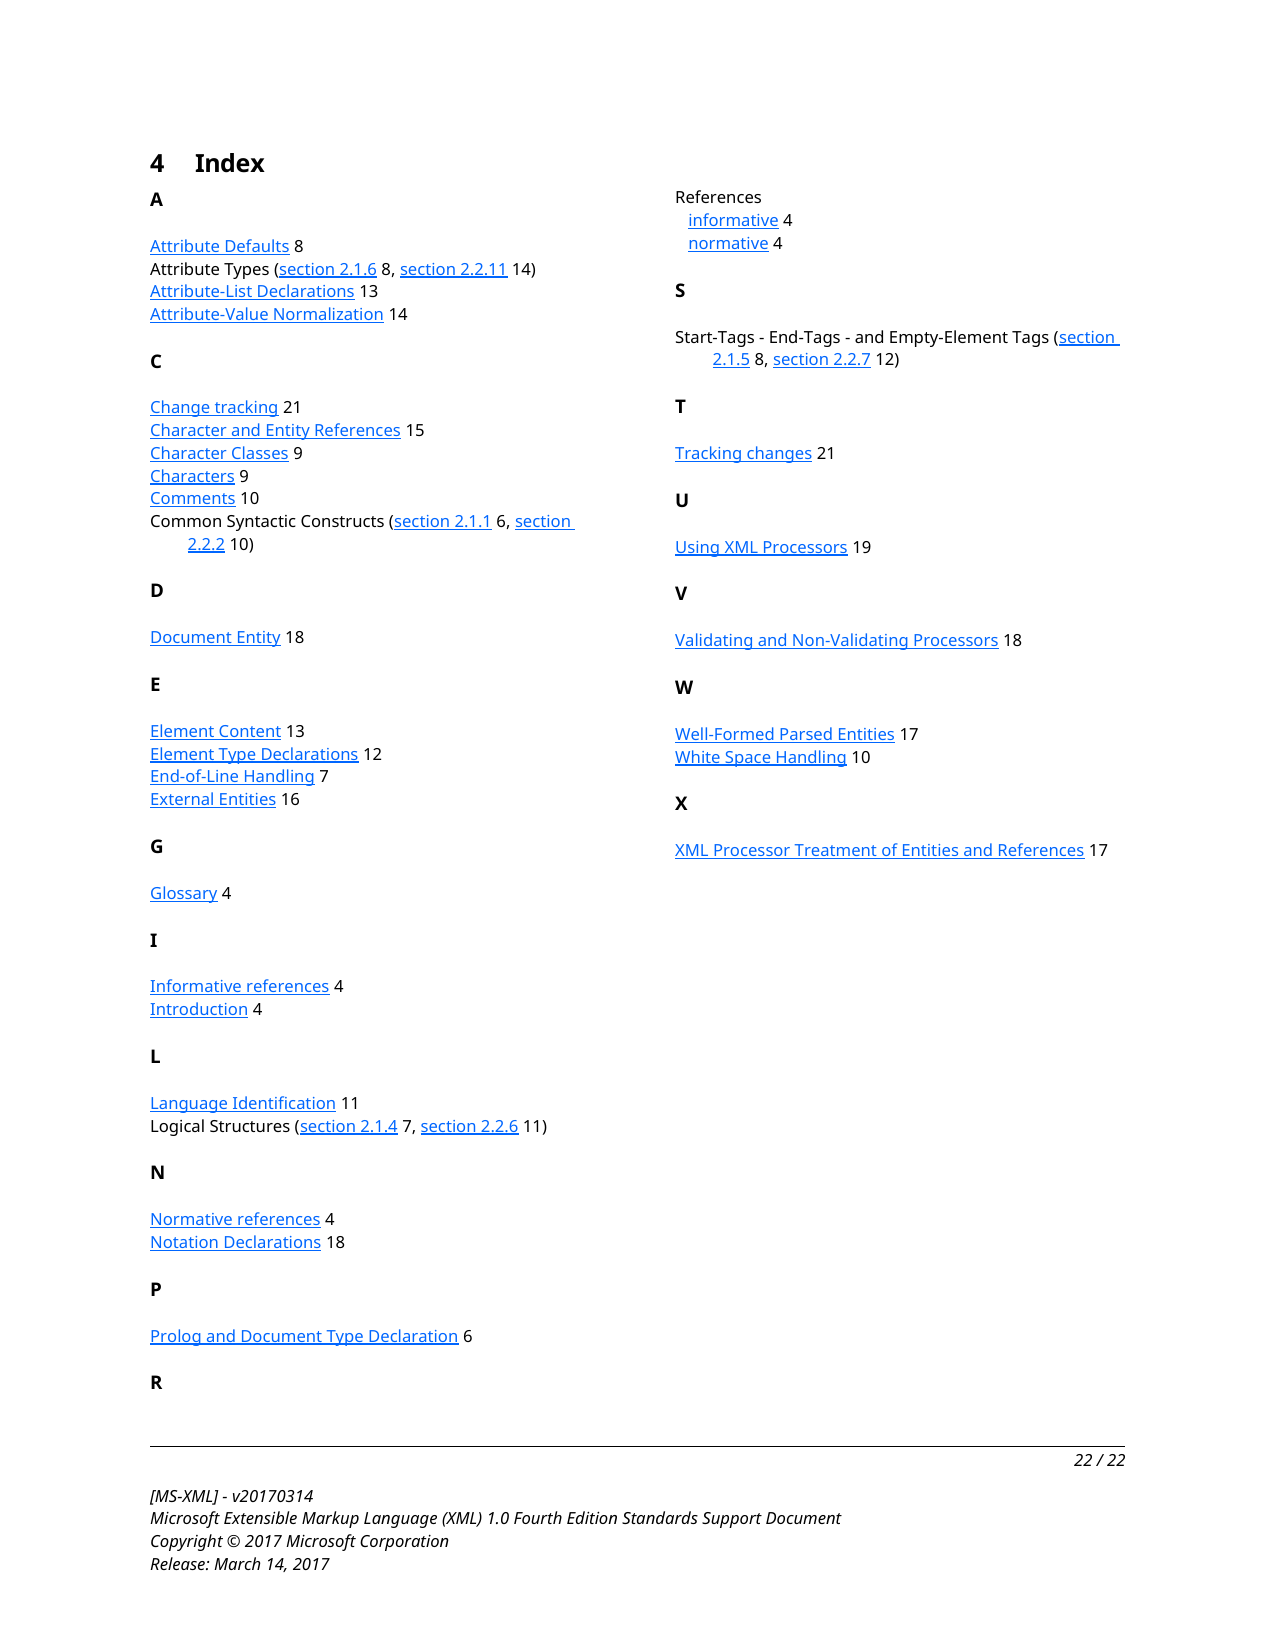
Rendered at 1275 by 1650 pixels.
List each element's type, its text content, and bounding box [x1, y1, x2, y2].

text Notation Declarations 17 [150, 1231, 600, 1253]
text informative 4 [675, 209, 1125, 232]
text Element Content 12 [150, 720, 600, 742]
text Element Type Declarations 12 [150, 742, 600, 765]
text Change tracking 20 [150, 396, 600, 419]
text L [150, 1043, 600, 1069]
text Start-Tags - End-Tags - and Empty-Element Tags (section 2.1.5 7, section 2.2.7 11) [675, 325, 1125, 371]
text White Space Handling 10 [675, 745, 1125, 768]
text P [150, 1276, 600, 1301]
text G [150, 833, 600, 859]
text T [675, 393, 1125, 419]
text Tracking changes 20 [675, 442, 1125, 464]
text Attribute Types (section 2.1.6 8, section 2.2.11 13) [150, 257, 600, 280]
text U [675, 487, 1125, 512]
text References [675, 186, 1125, 209]
text Glossary 4 [150, 881, 600, 904]
text Logical Structures (section 2.1.4 7, section 2.2.6 11) [150, 1114, 600, 1137]
text Well-Formed Parsed Entities 16 [675, 722, 1125, 745]
text Introduction 4 [150, 998, 600, 1021]
text Attribute-Value Normalization 14 [150, 302, 600, 325]
text Normative references 4 [150, 1208, 600, 1231]
text Informative references 4 [150, 975, 600, 998]
text Common Syntactic Constructs (section 2.1.1 6, section 2.2.2 9) [150, 510, 600, 555]
text Character Classes 8 [150, 442, 600, 464]
text I [150, 927, 600, 952]
text A [150, 186, 600, 212]
text Attribute Defaults 8 [150, 234, 600, 257]
text Character and Entity References 15 [150, 419, 600, 442]
text Characters 9 [150, 464, 600, 487]
text Prolog and Document Type Declaration 6 [150, 1324, 600, 1347]
text Attribute-List Declarations 13 [150, 280, 600, 302]
text D [150, 578, 600, 603]
text XML Processor Treatment of Entities and References 17 [675, 839, 1125, 862]
text Validating and Non-Validating Processors 18 [675, 629, 1125, 652]
text V [675, 581, 1125, 606]
text C [150, 348, 600, 373]
text N [150, 1159, 600, 1185]
text Language Identification 11 [150, 1091, 600, 1114]
text X [675, 791, 1125, 816]
text W [675, 674, 1125, 700]
text Document Entity 17 [150, 626, 600, 649]
text External Entities 16 [150, 788, 600, 811]
text Using XML Processors 19 [675, 535, 1125, 558]
text E [150, 671, 600, 697]
text End-of-Line Handling 6 [150, 765, 600, 788]
subtitle Index [150, 146, 1125, 180]
text Comments 10 [150, 487, 600, 510]
text R [150, 1369, 600, 1395]
text S [675, 277, 1125, 302]
text normative 4 [675, 232, 1125, 254]
